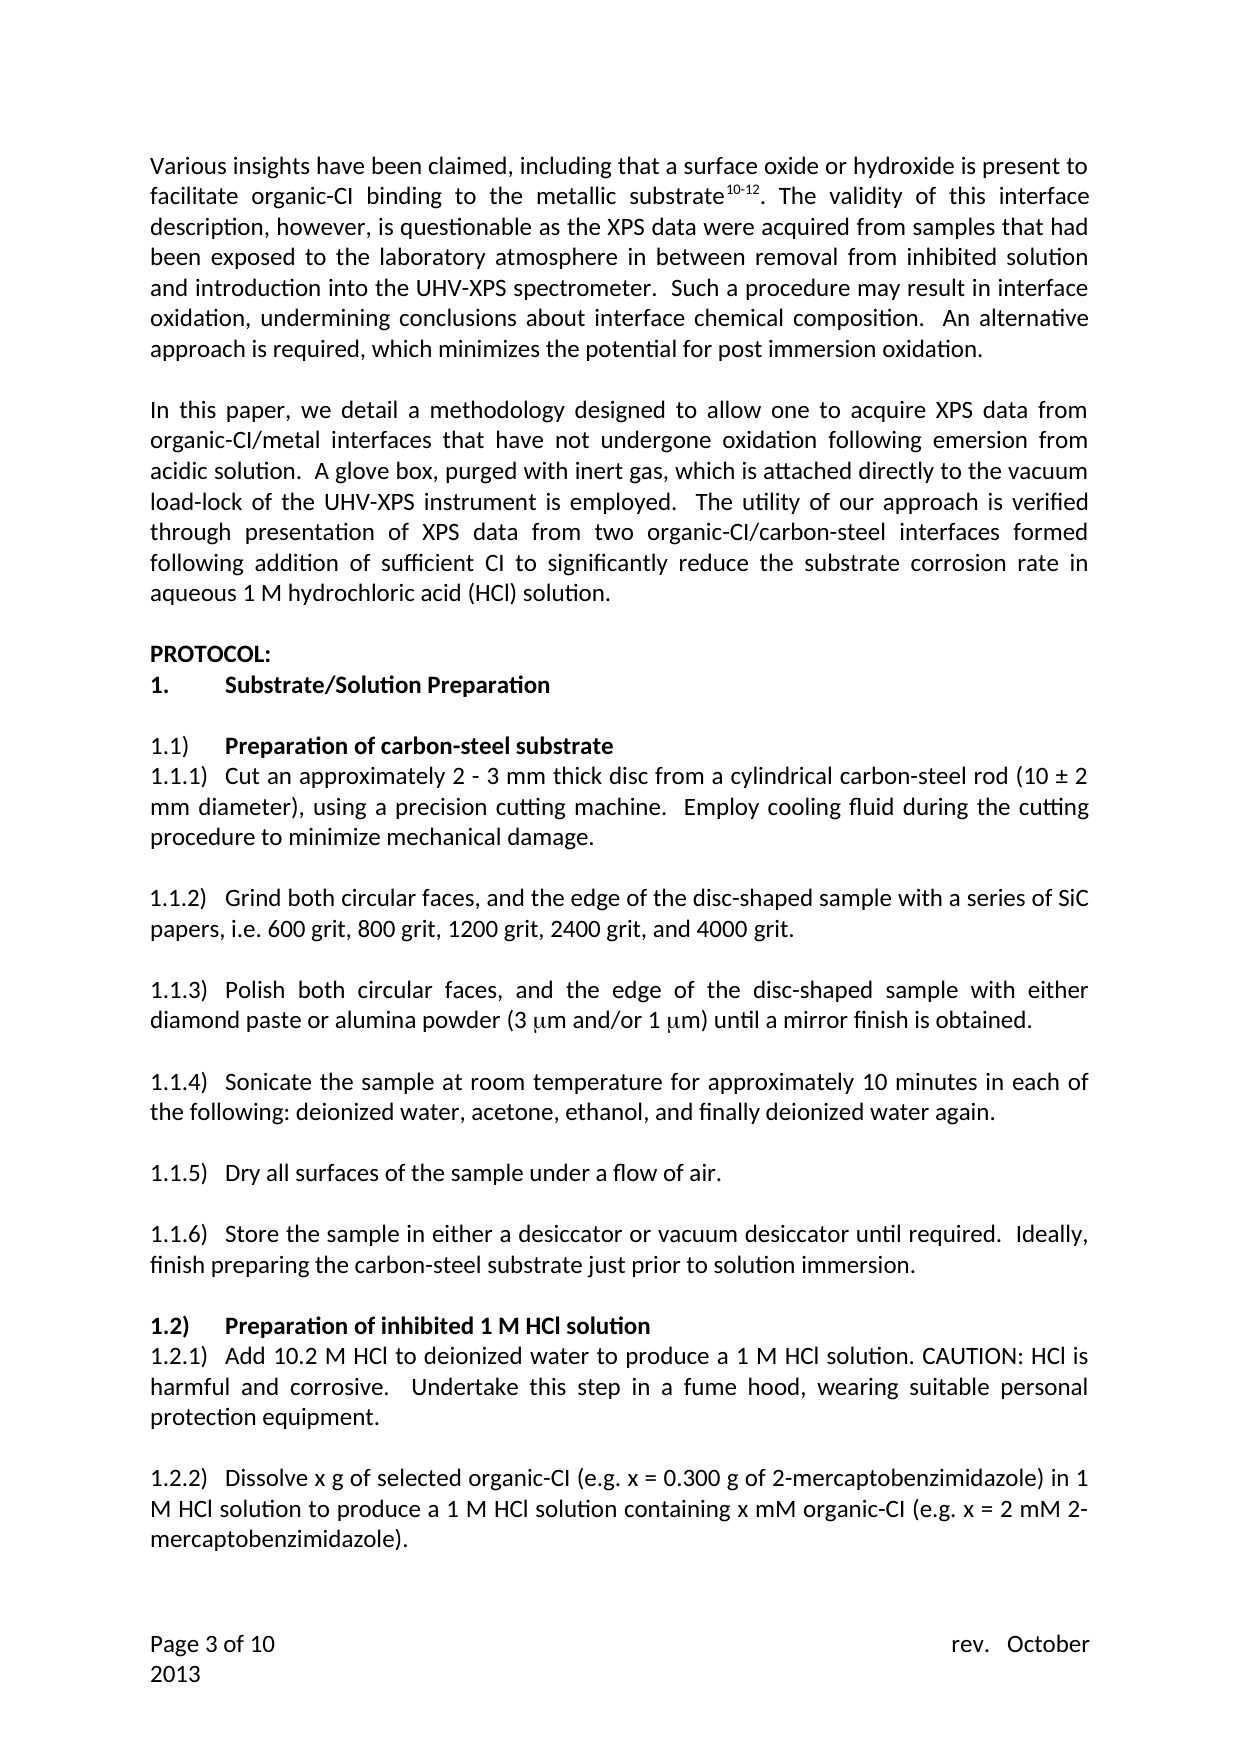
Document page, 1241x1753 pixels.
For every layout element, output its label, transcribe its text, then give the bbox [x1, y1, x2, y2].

list Dissolve x g of selected organic-CI (e.g. x = 0.300 g of 2-mercaptobenzimidazole) in 1 M HCl solution to produce a 1 M HCl solution containing x mM organic-CI (e.g. x = 2 mM 2-mercaptobenzimidazole). [150, 1462, 1090, 1554]
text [150, 150, 1090, 364]
text 1. Substrate/Solution Preparation [150, 669, 1090, 699]
text 1.2) Preparation of inhibited 1 M HCl solution [150, 1310, 1090, 1340]
list Polish both circular faces, and the edge of the disc-shaped sample with either diamond paste or alumina powder (3 m and/or 1 m) until a mirror finish is obtained. [150, 974, 1090, 1035]
list Grind both circular faces, and the edge of the disc-shaped sample with a series of SiC papers, i.e. 600 grit, 800 grit, 1200 grit, 2400 grit, and 4000 grit. [149, 882, 1090, 943]
list Dry all surfaces of the sample under a flow of air. [150, 1157, 1090, 1188]
text 1.1.1) Cut an approximately 2 - 3 mm thick disc from a cylindrical carbon-steel rod (10 ± 2 mm diameter), using a precision cutting machine. Employ cooling fluid during the cutting procedure to minimize mechanical damage. [150, 760, 1090, 852]
list Sonicate the sample at room temperature for approximately 10 minutes in each of the following: deionized water, acetone, ethanol, and finally deionized water again. [150, 1066, 1090, 1127]
list Store the sample in either a desiccator or vacuum desiccator until required. Ideally, finish preparing the carbon-steel substrate just prior to solution immersion. [150, 1218, 1090, 1279]
text PROTOCOL: [150, 638, 1090, 669]
text In this paper, we detail a methodology designed to allow one to acquire XPS data from organic-CI/metal interfaces that have not undergone oxidation following emersion from acidic solution. A glove box, purged with inert gas, which is attached directly to the vacuum load-lock of the UHV-XPS instrument is employed. The utility of our approach is verified through presentation of XPS data from two organic-CI/carbon-steel interfaces formed following addition of sufficient CI to significantly reduce the substrate corrosion rate in aqueous 1 M hydrochloric acid (HCl) solution. [150, 394, 1090, 608]
list Preparation of carbon-steel substrate [150, 730, 1090, 760]
list Add 10.2 M HCl to deionized water to produce a 1 M HCl solution. CAUTION: HCl is harmful and corrosive. Undertake this step in a fume hood, wearing suitable personal protection equipment. [150, 1340, 1090, 1432]
